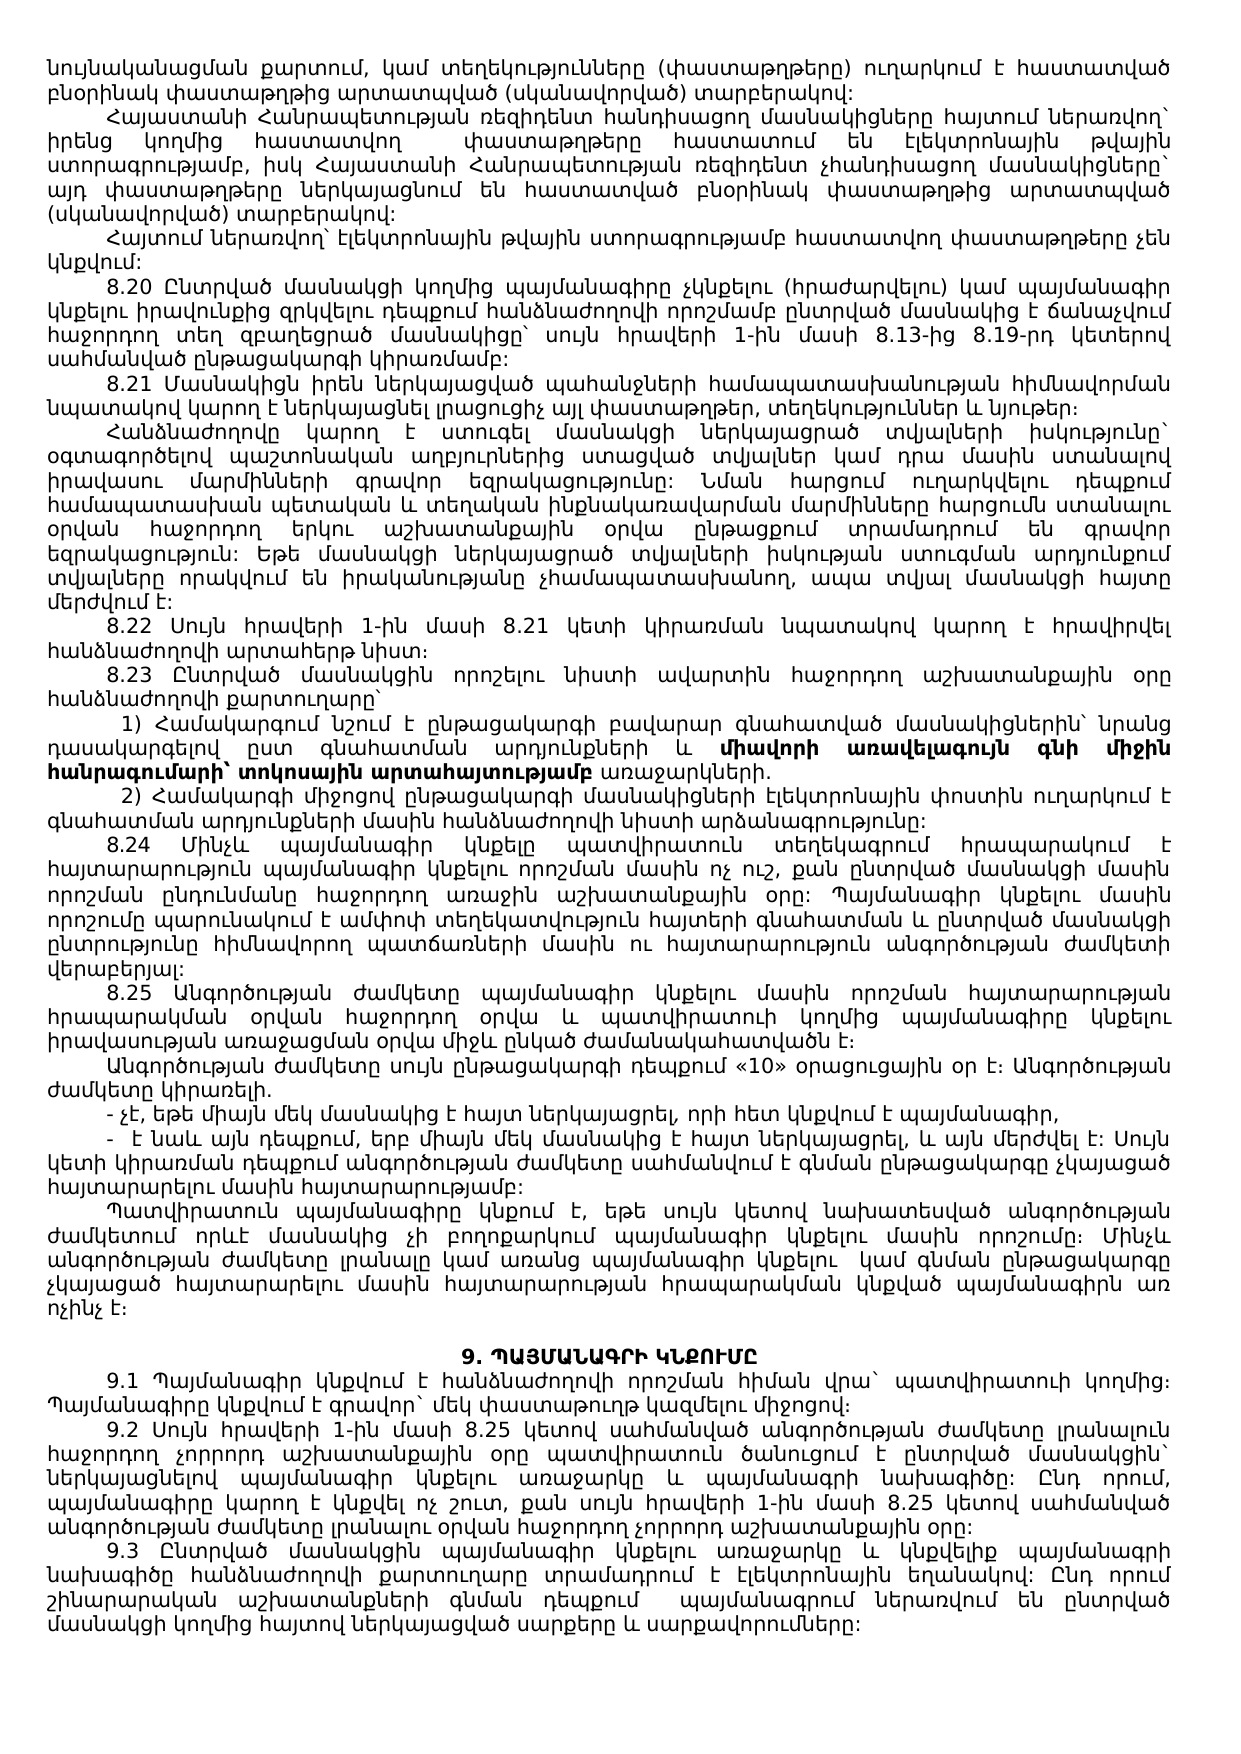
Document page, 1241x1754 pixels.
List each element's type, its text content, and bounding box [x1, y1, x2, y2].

text Պատվիրատուն պայմանագիրը կնքում է, եթե սույն կետով նախատեսված անգործության ժամկետում որևէ մասնակից չի բողոքարկում պայմանագիր կնքելու մասին որոշումը։ Մինչև անգործության ժամկետը լրանալը կամ առանց պայմանագիր կնքելու կամ գնման ընթացակարգը չկայացած հայտարարելու մասին հայտարարության հրապարակման կնքված պայմանագիրն առ ոչինչ է։ [47, 1199, 1172, 1321]
text - է նաև այն դեպքում, երբ միայն մեկ մասնակից է հայտ ներկայացրել, և այն մերժվել է: Սույն կետի կիրառման դեպքում անգործության ժամկետը սահմանվում է գնման ընթացակարգը չկայացած հայտարարելու մասին հայտարարությամբ: [47, 1127, 1172, 1199]
text 2) Համակարգի միջոցով ընթացակարգի մասնակիցների էլեկտրոնային փոստին ուղարկում է գնահատման արդյունքների մասին հանձնաժողովի նիստի արձանագրությունը: [47, 784, 1172, 833]
text 8.22 Սույն հրավերի 1-ին մասի 8.21 կետի կիրառման նպատակով կարող է հրավիրվել հանձնաժողովի արտահերթ նիստ։ [47, 614, 1172, 663]
text 9.3 Ընտրված մասնակցին պայմանագիր կնքելու առաջարկը և կնքվելիք պայմանագրի նախագիծը հանձնաժողովի քարտուղարը տրամադրում է էլեկտրոնային եղանակով: Ընդ որում շինարարական աշխատանքների գնման դեպքում պայմանագրում ներառվում են ընտրված մասնակցի կողմից հայտով ներկայացված սարքերը և սարքավորումները: [47, 1539, 1172, 1636]
text Անգործության ժամկետը սույն ընթացակարգի դեպքում «10» օրացուցային օր է։ Անգործության ժամկետը կիրառելի. [47, 1054, 1172, 1102]
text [47, 56, 1172, 105]
text 9.1 Պայմանագիր կնքվում է հանձնաժողովի որոշման հիման վրա` պատվիրատուի կողմից։ Պայմանագիրը կնքվում է գրավոր` մեկ փաստաթուղթ կազմելու միջոցով։ [47, 1369, 1172, 1418]
text - չէ, եթե միայն մեկ մասնակից է հայտ ներկայացրել, որի հետ կնքվում է պայմանագիր, [47, 1102, 1172, 1127]
text 8.20 Ընտրված մասնակցի կողմից պայմանագիրը չկնքելու (հրաժարվելու) կամ պայմանագիր կնքելու իրավունքից զրկվելու դեպքում հանձնաժողովի որոշմամբ ընտրված մասնակից է ճանաչվում հաջորդող տեղ զբաղեցրած մասնակիցը՝ սույն հրավերի 1-ին մասի 8.13-ից 8.19-րդ կետերով սահմանված ընթացակարգի կիրառմամբ: [47, 275, 1172, 372]
text 8.24 Մինչև պայմանագիր կնքելը պատվիրատուն տեղեկագրում հրապարակում է հայտարարություն պայմանագիր կնքելու որոշման մասին ոչ ուշ, քան ընտրված մասնակցի մասին որոշման ընդունմանը հաջորդող առաջին աշխատանքային օրը: Պայմանագիր կնքելու մասին որոշումը պարունակում է ամփոփ տեղեկատվություն հայտերի գնահատման և ընտրված մասնակցի ընտրությունը հիմնավորող պատճառների մասին ու հայտարարություն անգործության ժամկետի վերաբերյալ: [47, 833, 1172, 981]
text 8.23 Ընտրված մասնակցին որոշելու նիստի ավարտին հաջորդող աշխատանքային օրը հանձնաժողովի քարտուղարը՝ [47, 663, 1172, 712]
text Հայաստանի Հանրապետության ռեզիդենտ հանդիսացող մասնակիցները հայտում ներառվող` իրենց կողմից հաստատվող փաստաթղթերը հաստատում են էլեկտրոնային թվային ստորագրությամբ, իսկ Հայաստանի Հանրապետության ռեզիդենտ չհանդիսացող մասնակիցները` այդ փաստաթղթերը ներկայացնում են հաստատված բնօրինակ փաստաթղթից արտատպված (սկանավորված) տարբերակով: [47, 105, 1172, 226]
text 8.25 Անգործության ժամկետը պայմանագիր կնքելու մասին որոշման հայտարարության հրապարակման օրվան հաջորդող օրվա և պատվիրատուի կողմից պայմանագիրը կնքելու իրավասության առաջացման օրվա միջև ընկած ժամանակահատվածն է։ [47, 981, 1172, 1054]
text 1) Համակարգում նշում է ընթացակարգի բավարար գնահատված մասնակիցներին՝ նրանց դասակարգելով ըստ գնահատման արդյունքների և միավորի առավելագույն գնի միջին հանրագումարի՝ տոկոսային արտահայտությամբ առաջարկների. [47, 712, 1172, 784]
text 9.2 Սույն հրավերի 1-ին մասի 8.25 կետով սահմանված անգործության ժամկետը լրանալուն հաջորդող չորրորդ աշխատանքային օրը պատվիրատուն ծանուցում է ընտրված մասնակցին` ներկայացնելով պայմանագիր կնքելու առաջարկը և պայմանագրի նախագիծը: Ընդ որում, պայմանագիրը կարող է կնքվել ոչ շուտ, քան սույն հրավերի 1-ին մասի 8.25 կետով սահմանված անգործության ժամկետը լրանալու օրվան հաջորդող չորրորդ աշխատանքային օրը: [47, 1418, 1172, 1539]
text Հայտում ներառվող՝ էլեկտրոնային թվային ստորագրությամբ հաստատվող փաստաթղթերը չեն կնքվում: [47, 226, 1172, 275]
text Հանձնաժողովը կարող է ստուգել մասնակցի ներկայացրած տվյալների իսկությունը` օգտագործելով պաշտոնական աղբյուրներից ստացված տվյալներ կամ դրա մասին ստանալով իրավասու մարմինների գրավոր եզրակացությունը: Նման հարցում ուղարկվելու դեպքում համապատասխան պետական և տեղական ինքնակառավարման մարմինները հարցումն ստանալու օրվան հաջորդող երկու աշխատանքային օրվա ընթացքում տրամադրում են գրավոր եզրակացություն: Եթե մասնակցի ներկայացրած տվյալների իսկության ստուգման արդյունքում տվյալները որակվում են իրականությանը չհամապատասխանող, ապա տվյալ մասնակցի հայտը մերժվում է: [47, 420, 1172, 614]
text 8.21 Մասնակիցն իրեն ներկայացված պահանջների համապատասխանության հիմնավորման նպատակով կարող է ներկայացնել լրացուցիչ այլ փաստաթղթեր, տեղեկություններ և նյութեր։ [47, 372, 1172, 420]
text 9. ՊԱՅՄԱՆԱԳՐԻ ԿՆՔՈՒՄԸ [47, 1345, 1172, 1369]
